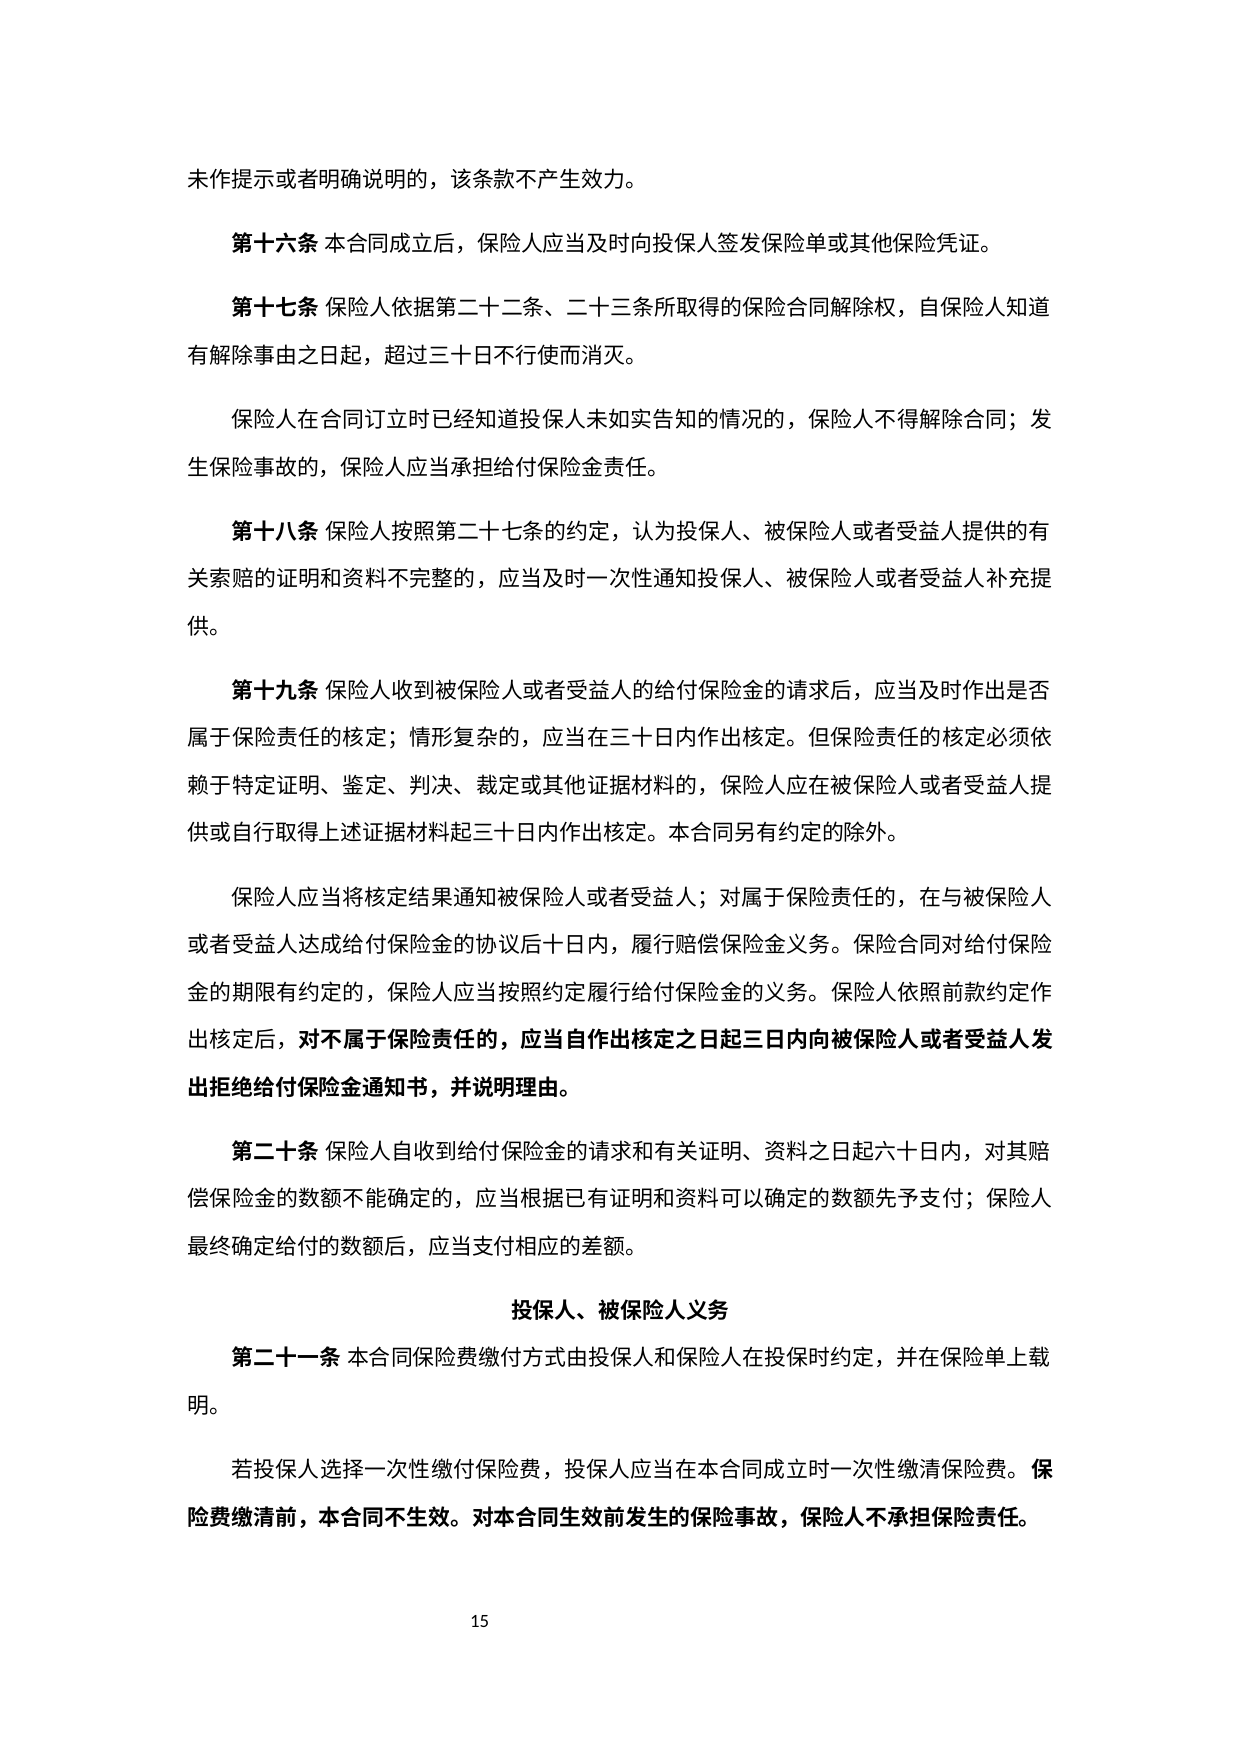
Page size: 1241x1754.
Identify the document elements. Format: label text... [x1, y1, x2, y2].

list 第十八条 保险人按照第二十七条的约定，认为投保人、被保险人或者受益人提供的有关索赔的证明和资料不完整的，应当及时一次性通知投保人、被保险人或者受益人补充提供。 [187, 514, 1053, 640]
text 保险人在合同订立时已经知道投保人未如实告知的情况的，保险人不得解除合同；发生保险事故的，保险人应当承担给付保险金责任。 [187, 402, 1053, 481]
list 第二十条 保险人自收到给付保险金的请求和有关证明、资料之日起六十日内，对其赔偿保险金的数额不能确定的，应当根据已有证明和资料可以确定的数额先予支付；保险人最终确定给付的数额后，应当支付相应的差额。 [187, 1134, 1053, 1260]
list 第十九条 保险人收到被保险人或者受益人的给付保险金的请求后，应当及时作出是否属于保险责任的核定；情形复杂的，应当在三十日内作出核定。但保险责任的核定必须依赖于特定证明、鉴定、判决、裁定或其他证据材料的，保险人应在被保险人或者受益人提供或自行取得上述证据材料起三十日内作出核定。本合同另有约定的除外。 [187, 673, 1053, 847]
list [187, 162, 1053, 194]
text 保险人应当将核定结果通知被保险人或者受益人；对属于保险责任的，在与被保险人或者受益人达成给付保险金的协议后十日内，履行赔偿保险金义务。保险合同对给付保险金的期限有约定的，保险人应当按照约定履行给付保险金的义务。保险人依照前款约定作出核定后，对不属于保险责任的，应当自作出核定之日起三日内向被保险人或者受益人发出拒绝给付保险金通知书，并说明理由。 [187, 879, 1053, 1101]
list 第二十一条 本合同保险费缴付方式由投保人和保险人在投保时约定，并在保险单上载明。 [187, 1340, 1053, 1419]
list 第十六条 本合同成立后，保险人应当及时向投保人签发保险单或其他保险凭证。 [187, 226, 1053, 258]
list 若投保人选择一次性缴付保险费，投保人应当在本合同成立时一次性缴清保险费。保险费缴清前，本合同不生效。对本合同生效前发生的保险事故，保险人不承担保险责任。 [187, 1452, 1053, 1531]
list 第十七条 保险人依据第二十二条、二十三条所取得的保险合同解除权，自保险人知道有解除事由之日起，超过三十日不行使而消灭。 [187, 290, 1053, 369]
text 投保人、被保险人义务 [187, 1293, 1053, 1324]
